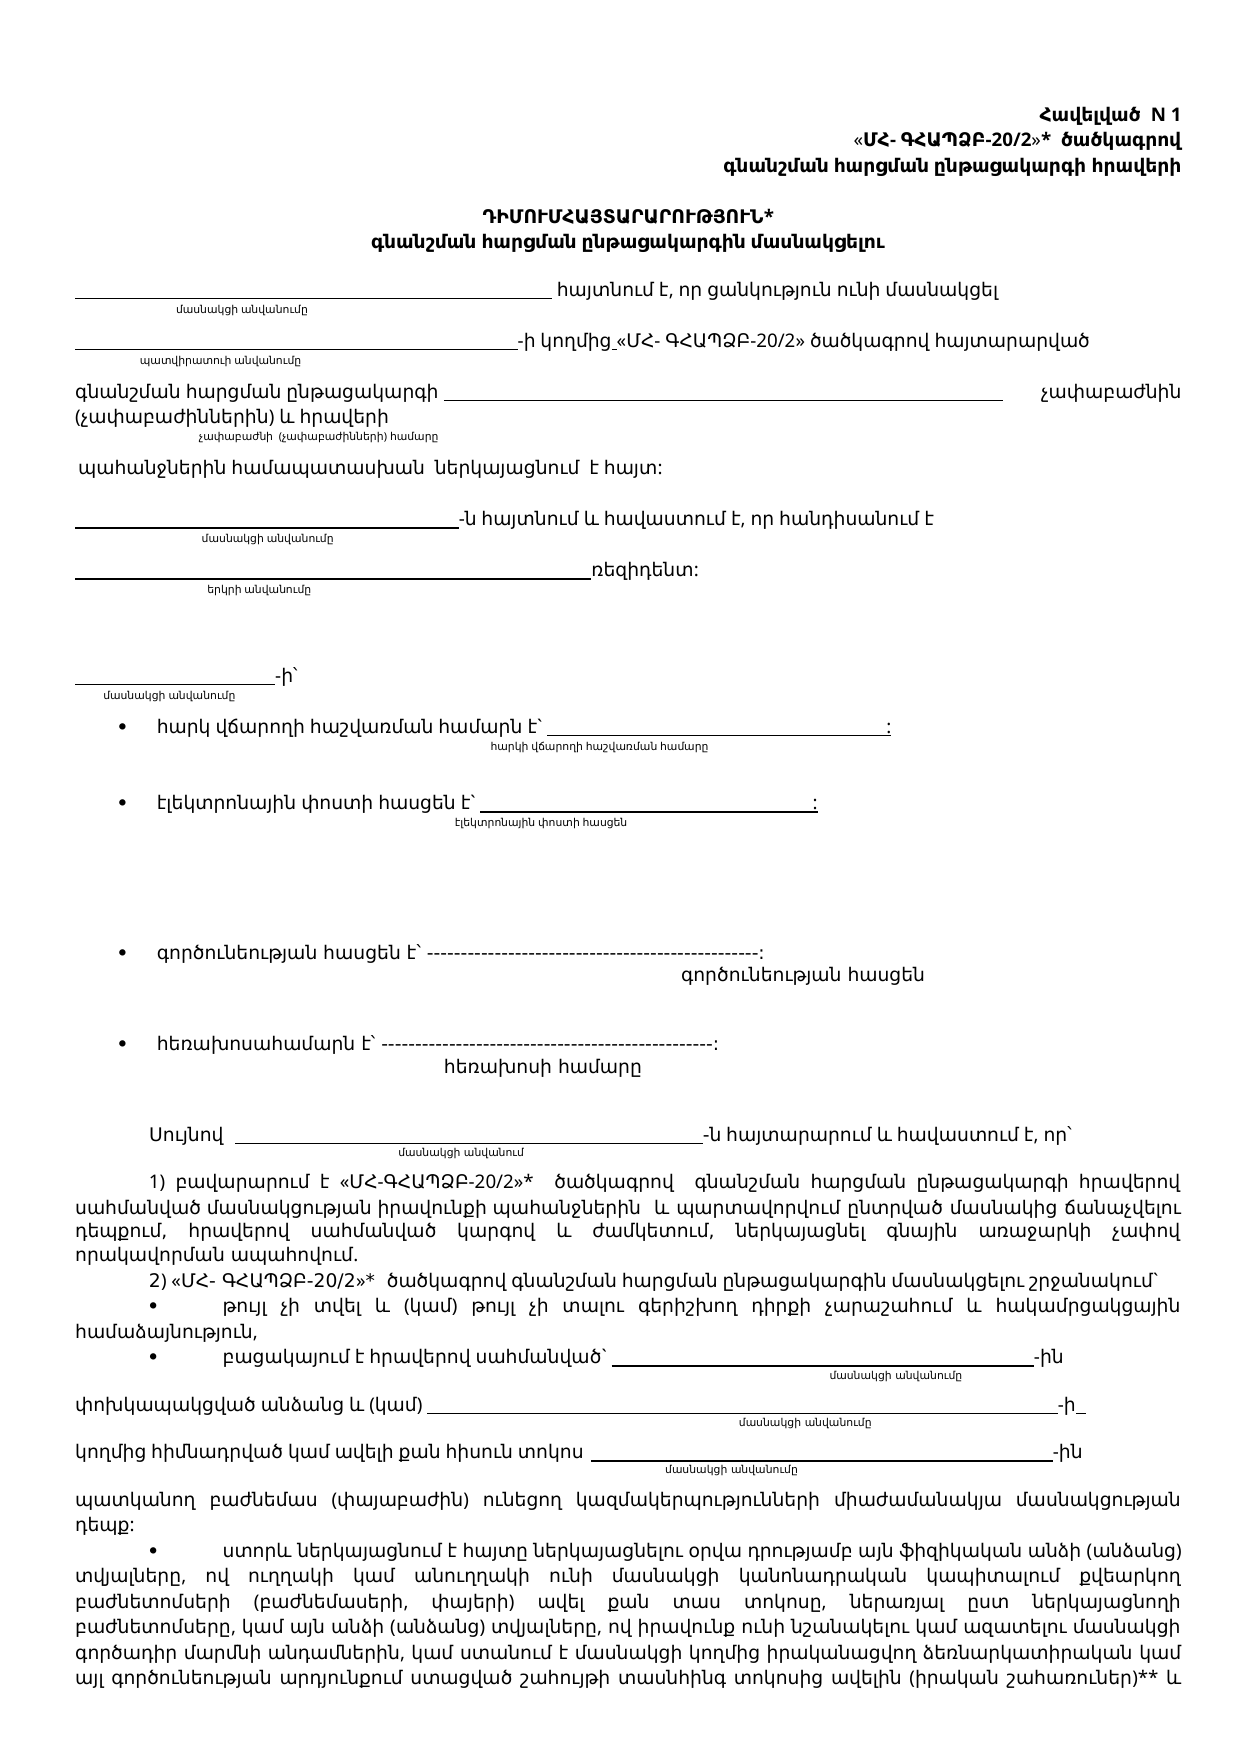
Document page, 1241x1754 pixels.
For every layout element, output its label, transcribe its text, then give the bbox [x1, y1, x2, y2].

text փոխկապակցված անձանց և (կամ) -ի [75, 1391, 1181, 1417]
list էլեկտրոնային փոստի հասցեն է` : [119, 789, 1181, 815]
text երկրի անվանումը [75, 582, 1181, 608]
text պատկանող բաժնեմաս (փայաբաժին) ունեցող կազմակերպությունների միաժամանակյա մասնակցության դեպք: [75, 1486, 1181, 1537]
text մասնակցի անվանումը [75, 1369, 1181, 1391]
text -ն հայտնում և հավաստում է, որ հանդիսանում է [75, 506, 1181, 531]
text չափաբաժնի (չափաբաժինների) համարը [75, 429, 1181, 454]
text 1) բավարարում է «ՄՀ-ԳՀԱՊՁԲ-20/2»* ծածկագրով գնանշման հարցման ընթացակարգի հրավերով սահմանված մասնակցության իրավունքի պահանջներին և պարտավորվում ընտրված մասնակից ճանաչվելու դեպքում, հրավերով սահմանված կարգով և ժամկետում, ներկայացնել գնային առաջարկի չափով որակավորման ապահովում. [75, 1169, 1181, 1267]
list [75, 1537, 1181, 1690]
list թույլ չի տվել և (կամ) թույլ չի տալու գերիշխող դիրքի չարաշահում և հակամրցակցային համաձայնություն, [75, 1293, 1181, 1344]
text մասնակցի անվանում [75, 1147, 1181, 1169]
text մասնակցի անվանումը [75, 1417, 1181, 1438]
text Սույնով -ն հայտարարում և հավաստում է, որ՝ [75, 1121, 1181, 1147]
text ԴԻՄՈՒՄՀԱՅՏԱՐԱՐՈՒԹՅՈՒՆ* [75, 203, 1181, 229]
text Հավելված N 1 [75, 101, 1181, 127]
text մասնակցի անվանումը [75, 687, 1181, 713]
text մասնակցի անվանումը [75, 1464, 1181, 1486]
text հարկի վճարողի հաշվառման համարը [222, 738, 1181, 764]
text մասնակցի անվանումը [75, 531, 1181, 557]
text հեռախոսի համարը [444, 1056, 1181, 1077]
subtitle գնանշման հարցման ընթացակարգին մասնակցելու [75, 229, 1181, 254]
list գործունեության հասցեն է՝ -------------------------------------------------: [119, 939, 1181, 964]
text -ի կողմից «ՄՀ- ԳՀԱՊՁԲ-20/2» ծածկագրով հայտարարված [75, 327, 1181, 352]
text էլեկտրոնային փոստի հասցեն [75, 815, 1181, 841]
text 2) «ՄՀ- ԳՀԱՊՁԲ-20/2»* ծածկագրով գնանշման հարցման ընթացակարգին մասնակցելու շրջանակում` [75, 1267, 1181, 1293]
text «ՄՀ- ԳՀԱՊՁԲ-20/2»* ծածկագրով [75, 127, 1181, 152]
text գնանշման հարցման ընթացակարգի չափաբաժնին (չափաբաժիններին) և հրավերի [75, 378, 1181, 429]
list հարկ վճարողի հաշվառման համարն է` : [119, 713, 1181, 738]
text հայտնում է, որ ցանկություն ունի մասնակցել [75, 276, 1181, 301]
text գործունեության հասցեն [75, 964, 1181, 986]
text ռեզիդենտ: [75, 557, 1181, 582]
list բացակայում է հրավերով սահմանված` -ին [75, 1344, 1181, 1369]
text կողմից հիմնադրված կամ ավելի քան հիսուն տոկոս -ին [75, 1438, 1181, 1464]
text պահանջներին համապատասխան ներկայացնում է հայտ: [75, 454, 1181, 480]
text մասնակցի անվանումը [75, 301, 1181, 327]
text -ի՝ [75, 662, 1181, 687]
text պատվիրատուի անվանումը [75, 352, 1181, 378]
text գնանշման հարցման ընթացակարգի հրավերի [75, 152, 1181, 178]
list հեռախոսահամարն է՝ -------------------------------------------------: [119, 1030, 1181, 1056]
